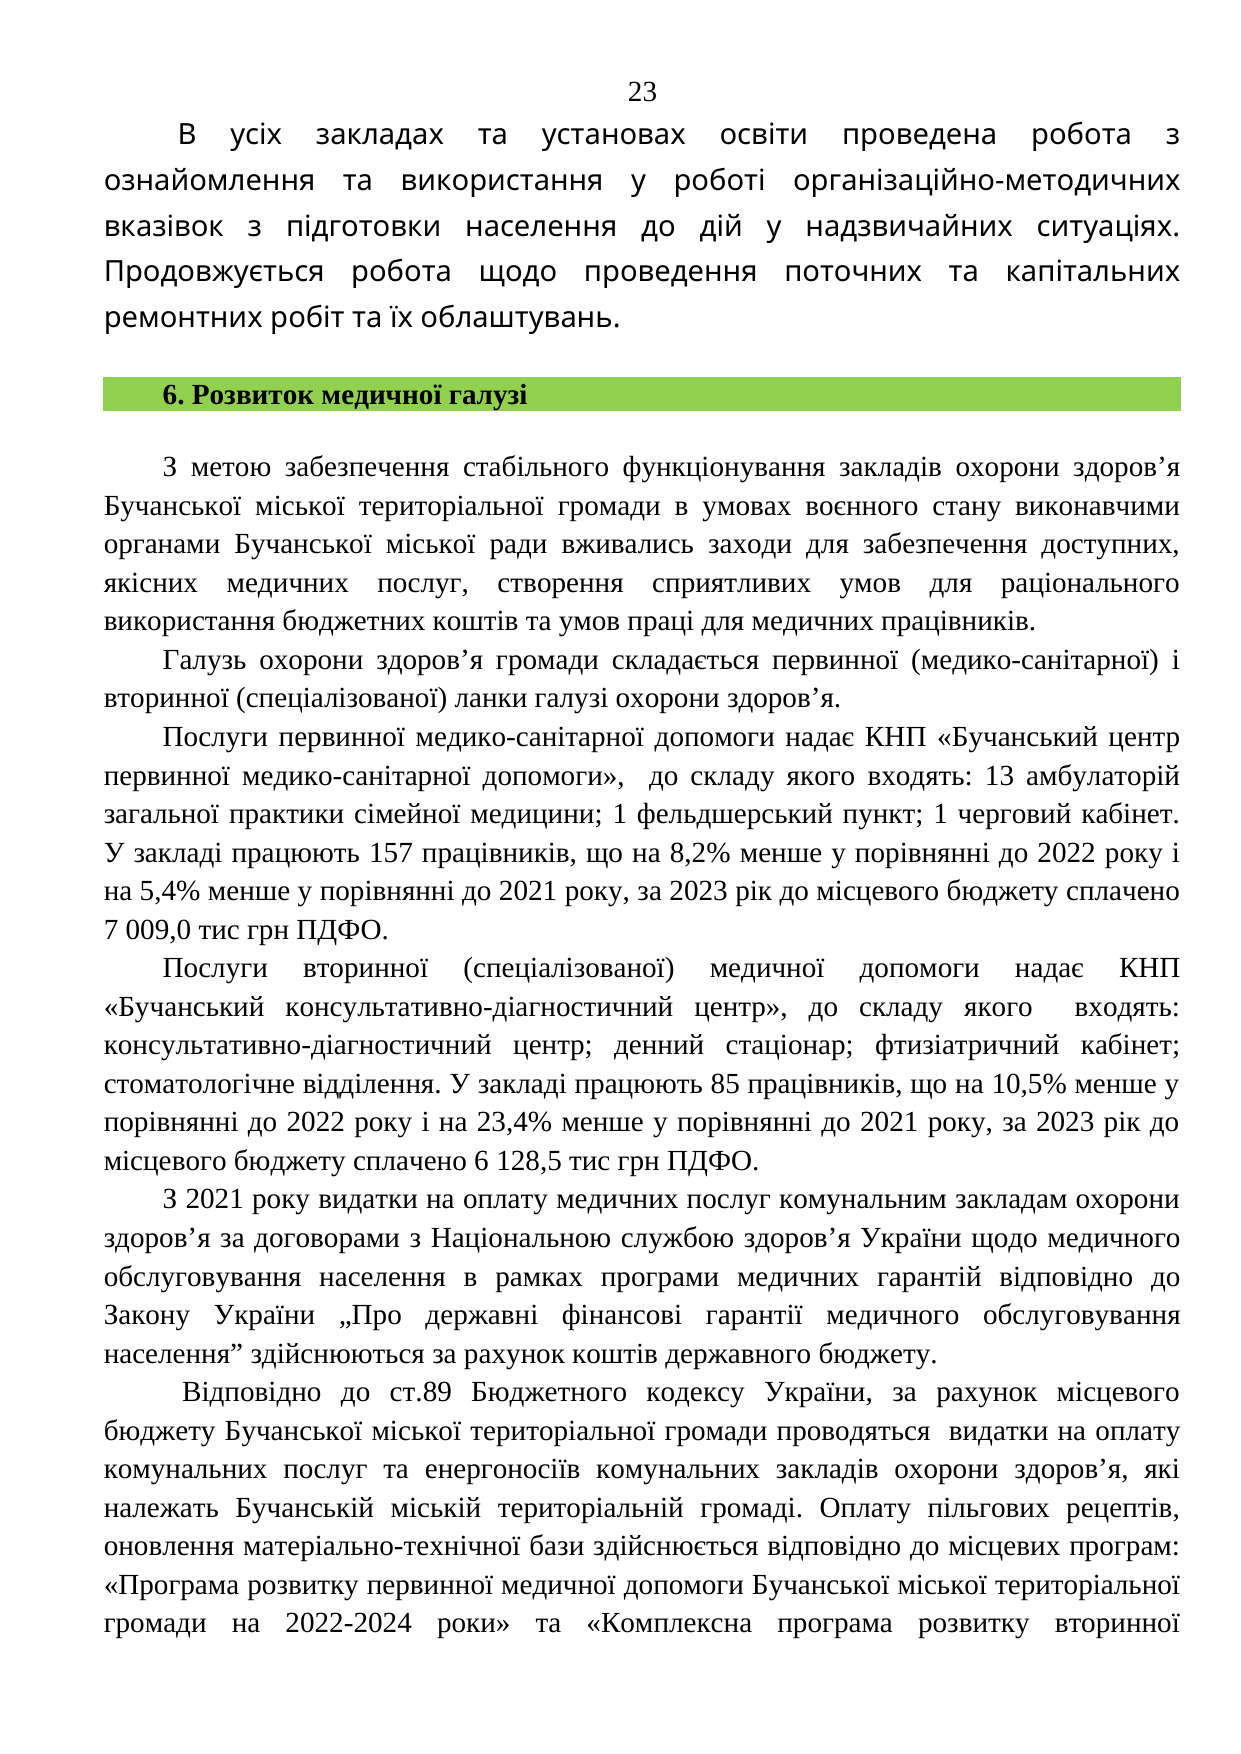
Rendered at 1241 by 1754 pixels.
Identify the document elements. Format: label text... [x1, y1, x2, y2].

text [103, 1374, 1181, 1639]
text З 2021 року видатки на оплату медичних послуг комунальним закладам охорони здоров’я за договорами з Національною службою здоров’я України щодо медичного обслуговування населення в рамках програми медичних гарантій відповідно до Закону України „Про державні фінансові гарантії медичного обслуговування населення” здійснюються за рахунок коштів державного бюджету. [103, 1182, 1181, 1369]
text 6. Розвиток медичної галузі [103, 377, 1181, 411]
text В усіх закладах та установах освіти проведена робота з ознайомлення та використання у роботі організаційно-методичних вказівок з підготовки населення до дій у надзвичайних ситуаціях. Продовжується робота щодо проведення поточних та капітальних ремонтних робіт та їх облаштувань. [103, 113, 1181, 336]
text Галузь охорони здоров’я громади складається первинної (медико-санітарної) і вторинної (спеціалізованої) ланки галузі охорони здоров’я. [103, 642, 1181, 714]
text Послуги вторинної (спеціалізованої) медичної допомоги надає КНП «Бучанський консультативно-діагностичний центр», до складу якого входять: консультативно-діагностичний центр; денний стаціонар; фтизіатричний кабінет; стоматологічне відділення. У закладі працюють 85 працівників, що на 10,5% менше у порівнянні до 2022 року і на 23,4% менше у порівнянні до 2021 року, за 2023 рік до місцевого бюджету сплачено 6 128,5 тис грн ПДФО. [103, 950, 1181, 1177]
text З метою забезпечення стабільного функціонування закладів охорони здоров’я Бучанської міської територіальної громади в умовах воєнного стану виконавчими органами Бучанської міської ради вживались заходи для забезпечення доступних, якісних медичних послуг, створення сприятливих умов для раціонального використання бюджетних коштів та умов праці для медичних працівників. [103, 449, 1181, 637]
text Послуги первинної медико-санітарної допомоги надає КНП «Бучанський центр первинної медико-санітарної допомоги», до складу якого входять: 13 амбулаторій загальної практики сімейної медицини; 1 фельдшерський пункт; 1 черговий кабінет. У закладі працюють 157 працівників, що на 8,2% менше у порівнянні до 2022 року і на 5,4% менше у порівнянні до 2021 року, за 2023 рік до місцевого бюджету сплачено 7 009,0 тис грн ПДФО. [103, 719, 1181, 945]
